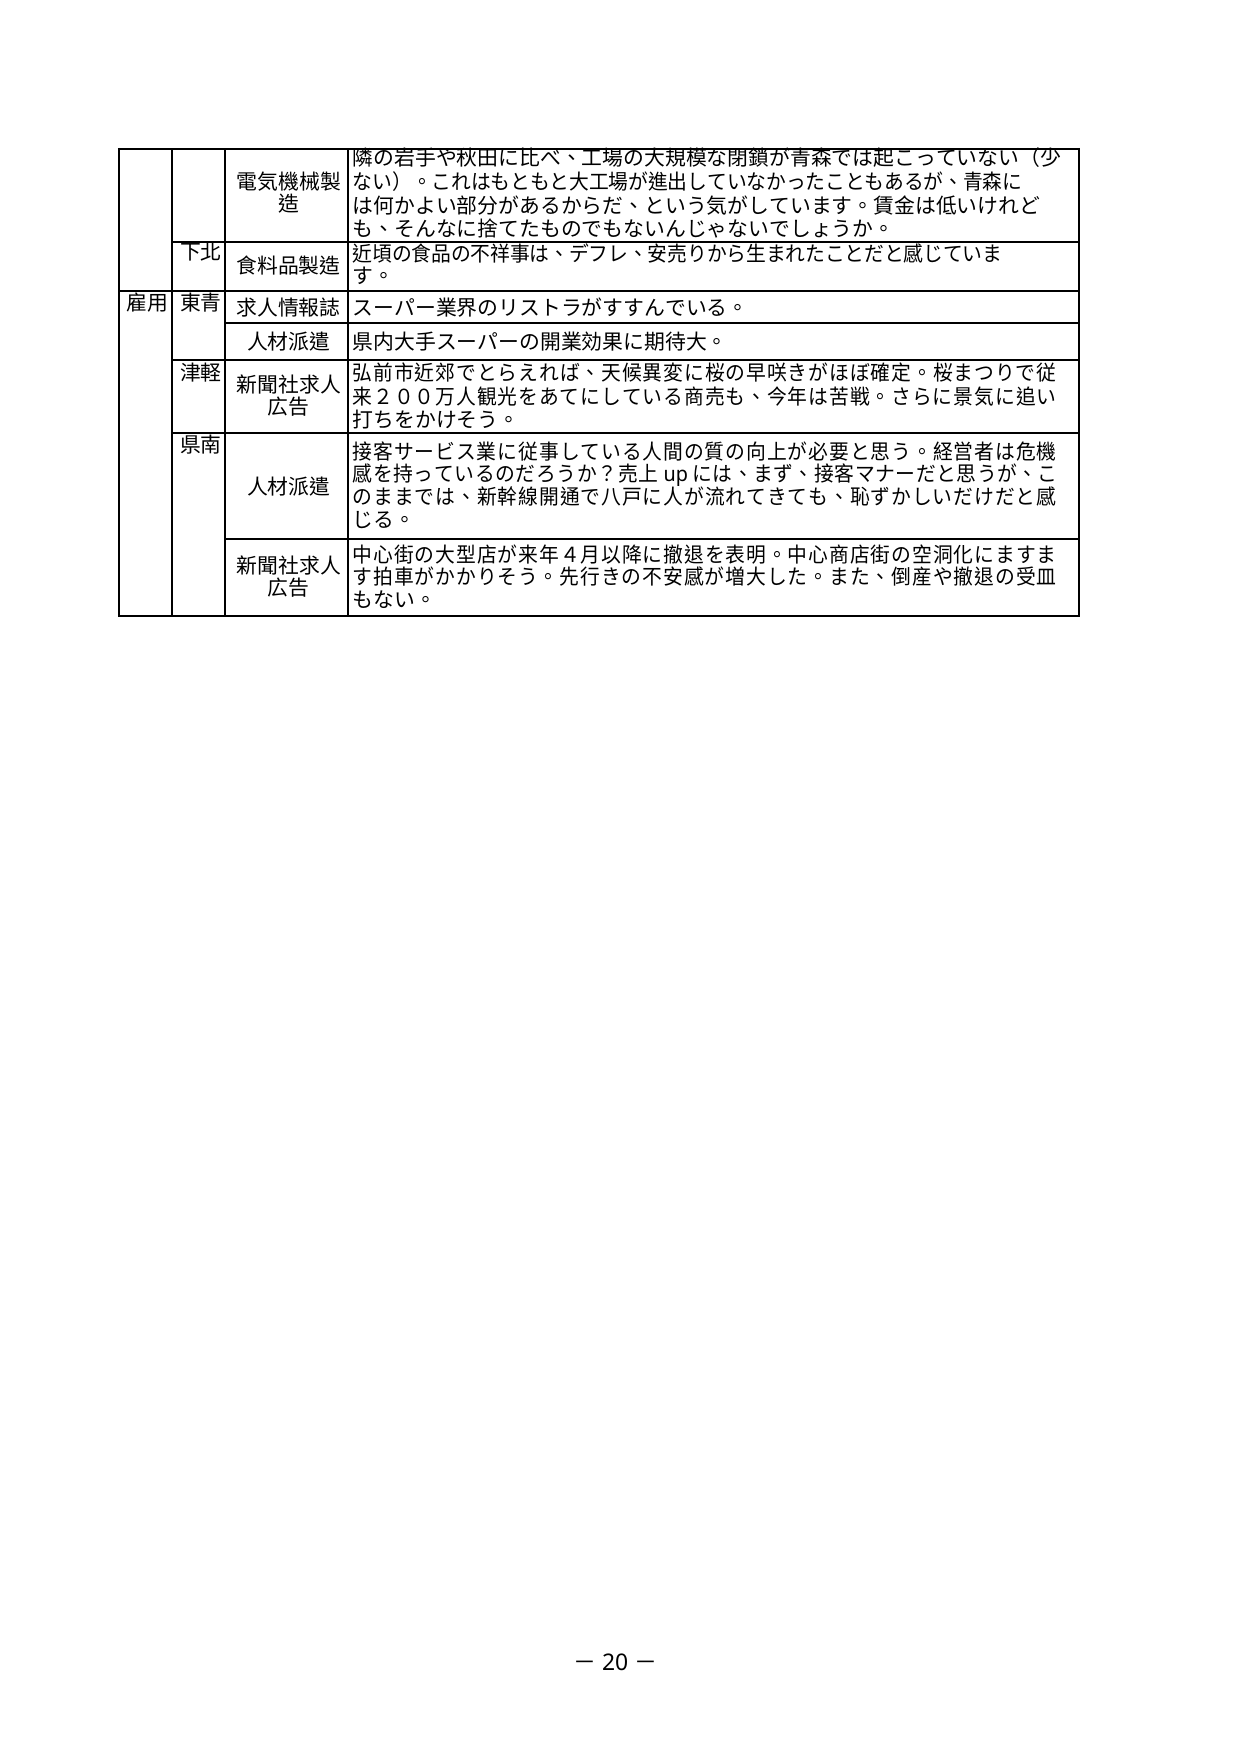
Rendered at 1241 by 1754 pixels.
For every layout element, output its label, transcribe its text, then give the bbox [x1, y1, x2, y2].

table_cell 新聞社求人広告 [226, 540, 347, 615]
table_cell スーパー業界のリストラがすすんでいる。 [349, 292, 1078, 322]
table_cell 津軽 [173, 361, 224, 432]
table_cell 人材派遣 [226, 434, 347, 538]
table_cell 下北 [173, 243, 224, 290]
table_cell 東青 [173, 292, 224, 359]
table_cell 人材派遣 [226, 324, 347, 359]
table_header [173, 150, 224, 241]
table_cell 食料品製造 [226, 243, 347, 290]
table_header [120, 150, 171, 290]
table_cell 隣の岩手や秋田に比べ、工場の大規模な閉鎖が青森では起こっていない（少 ない）。これはもともと大工場が進出していなかったこともあるが、青森に は何かよい部分があるからだ、という気がしています。賃金は低いけれども、そんなに捨てたものでもないんじゃないでしょうか。 [349, 150, 1078, 241]
table_cell 雇用 [120, 292, 171, 615]
table_cell 県内大手スーパーの開業効果に期待大。 [349, 324, 1078, 359]
table_cell 弘前市近郊でとらえれば、天候異変に桜の早咲きがほぼ確定。桜まつりで従 来２００万人観光をあてにしている商売も、今年は苦戦。さらに景気に追い 打ちをかけそう。 [349, 361, 1078, 432]
table_cell 求人情報誌 [226, 292, 347, 322]
table_cell 接客サービス業に従事している人間の質の向上が必要と思う。経営者は危機 感を持っているのだろうか？売上upには、まず、接客マナーだと思うが、こ のままでは、新幹線開通で八戸に人が流れてきても、恥ずかしいだけだと感 じる。 [349, 434, 1078, 538]
table_cell 新聞社求人広告 [226, 361, 347, 432]
table_cell 近頃の食品の不祥事は、デフレ、安売りから生まれたことだと感じていま す。 [349, 243, 1078, 290]
table_cell 電気機械製造 [226, 150, 347, 241]
table_cell 県南 [173, 434, 224, 615]
table_cell 中心街の大型店が来年４月以降に撤退を表明。中心商店街の空洞化にますま す拍車がかかりそう。先行きの不安感が増大した。また、倒産や撤退の受皿 もない。 [349, 540, 1078, 615]
